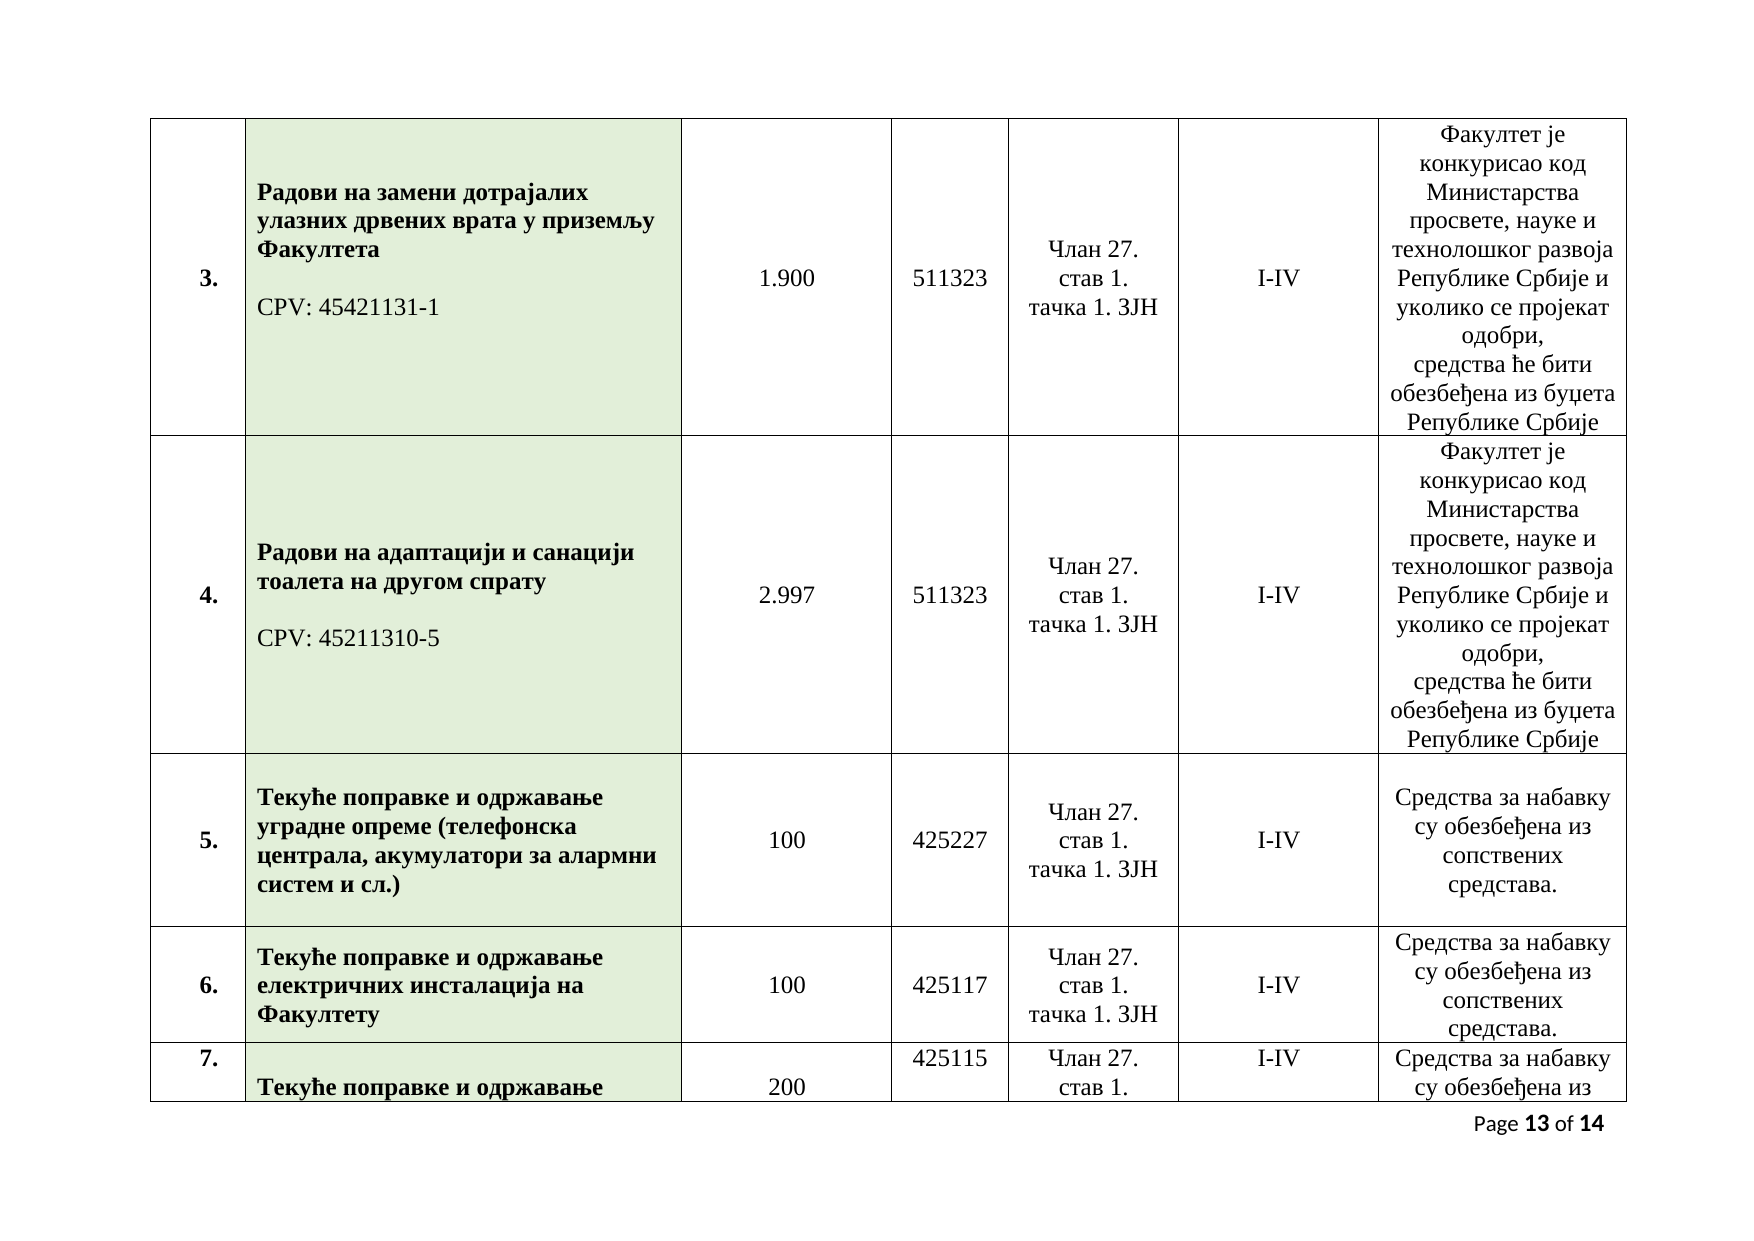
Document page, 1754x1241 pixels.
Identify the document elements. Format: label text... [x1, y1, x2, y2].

table_cell [151, 1043, 245, 1101]
table_cell I-IV [1179, 927, 1378, 1042]
table_cell Средства за набавку су обезбеђена из сопствених средстава. [1379, 754, 1626, 926]
table_cell Факултет је конкурисао код Министарства просвете, науке и технолошког развоја Републике Србије и уколико се пројекат одобри, средства ће бити обезбеђена из буџета Републике Србије [1379, 436, 1626, 753]
table_cell Средства за набавку су обезбеђена из сопствених средстава. [1379, 927, 1626, 1042]
table_cell Факултет је конкурисао код Министарства просвете, науке и технолошког развоја Републике Србије и уколико се пројекат одобри, средства ће бити обезбеђена из буџета Републике Србије [1379, 119, 1626, 435]
table_cell 100 [682, 927, 891, 1042]
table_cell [1379, 1043, 1626, 1101]
table_cell 425117 [892, 927, 1008, 1042]
table_cell I-IV [1179, 119, 1378, 435]
table_cell 1.900 [682, 119, 891, 435]
table_cell [151, 119, 245, 435]
table_cell I-IV [1179, 436, 1378, 753]
table_cell 200 [682, 1043, 891, 1101]
table_cell Текуће поправке и одржавање електричних инсталација на Факултету [246, 927, 681, 1042]
table_cell I-IV [1179, 1043, 1378, 1101]
table_cell 100 [682, 754, 891, 926]
table_cell 2.997 [682, 436, 891, 753]
table_cell Текуће поправке и одржавање уградне опреме (телефонска централа, акумулатори за алармни систем и сл.) [246, 754, 681, 926]
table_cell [1009, 1043, 1178, 1101]
table_cell 511323 [892, 436, 1008, 753]
table_cell [151, 754, 245, 926]
table_cell 425115 [892, 1043, 1008, 1101]
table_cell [1009, 119, 1178, 435]
table_cell [151, 436, 245, 753]
table_cell Радови на замени дотрајалих улазних дрвених врата у приземљу Факултета CPV: 45421131-1 [246, 119, 681, 435]
table_cell 511323 [892, 119, 1008, 435]
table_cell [246, 1043, 681, 1101]
table_cell Члан 27. став 1. тачка 1. ЗЈН [1009, 436, 1178, 753]
table_cell Члан 27. став 1. тачка 1. ЗЈН [1009, 927, 1178, 1042]
table_cell Радови на адаптацији и санацији тоалета на другом спрату CPV: 45211310-5 [246, 436, 681, 753]
table_cell I-IV [1179, 754, 1378, 926]
table_cell Члан 27. став 1. тачка 1. ЗЈН [1009, 754, 1178, 926]
table_cell [151, 927, 245, 1042]
table_cell 425227 [892, 754, 1008, 926]
